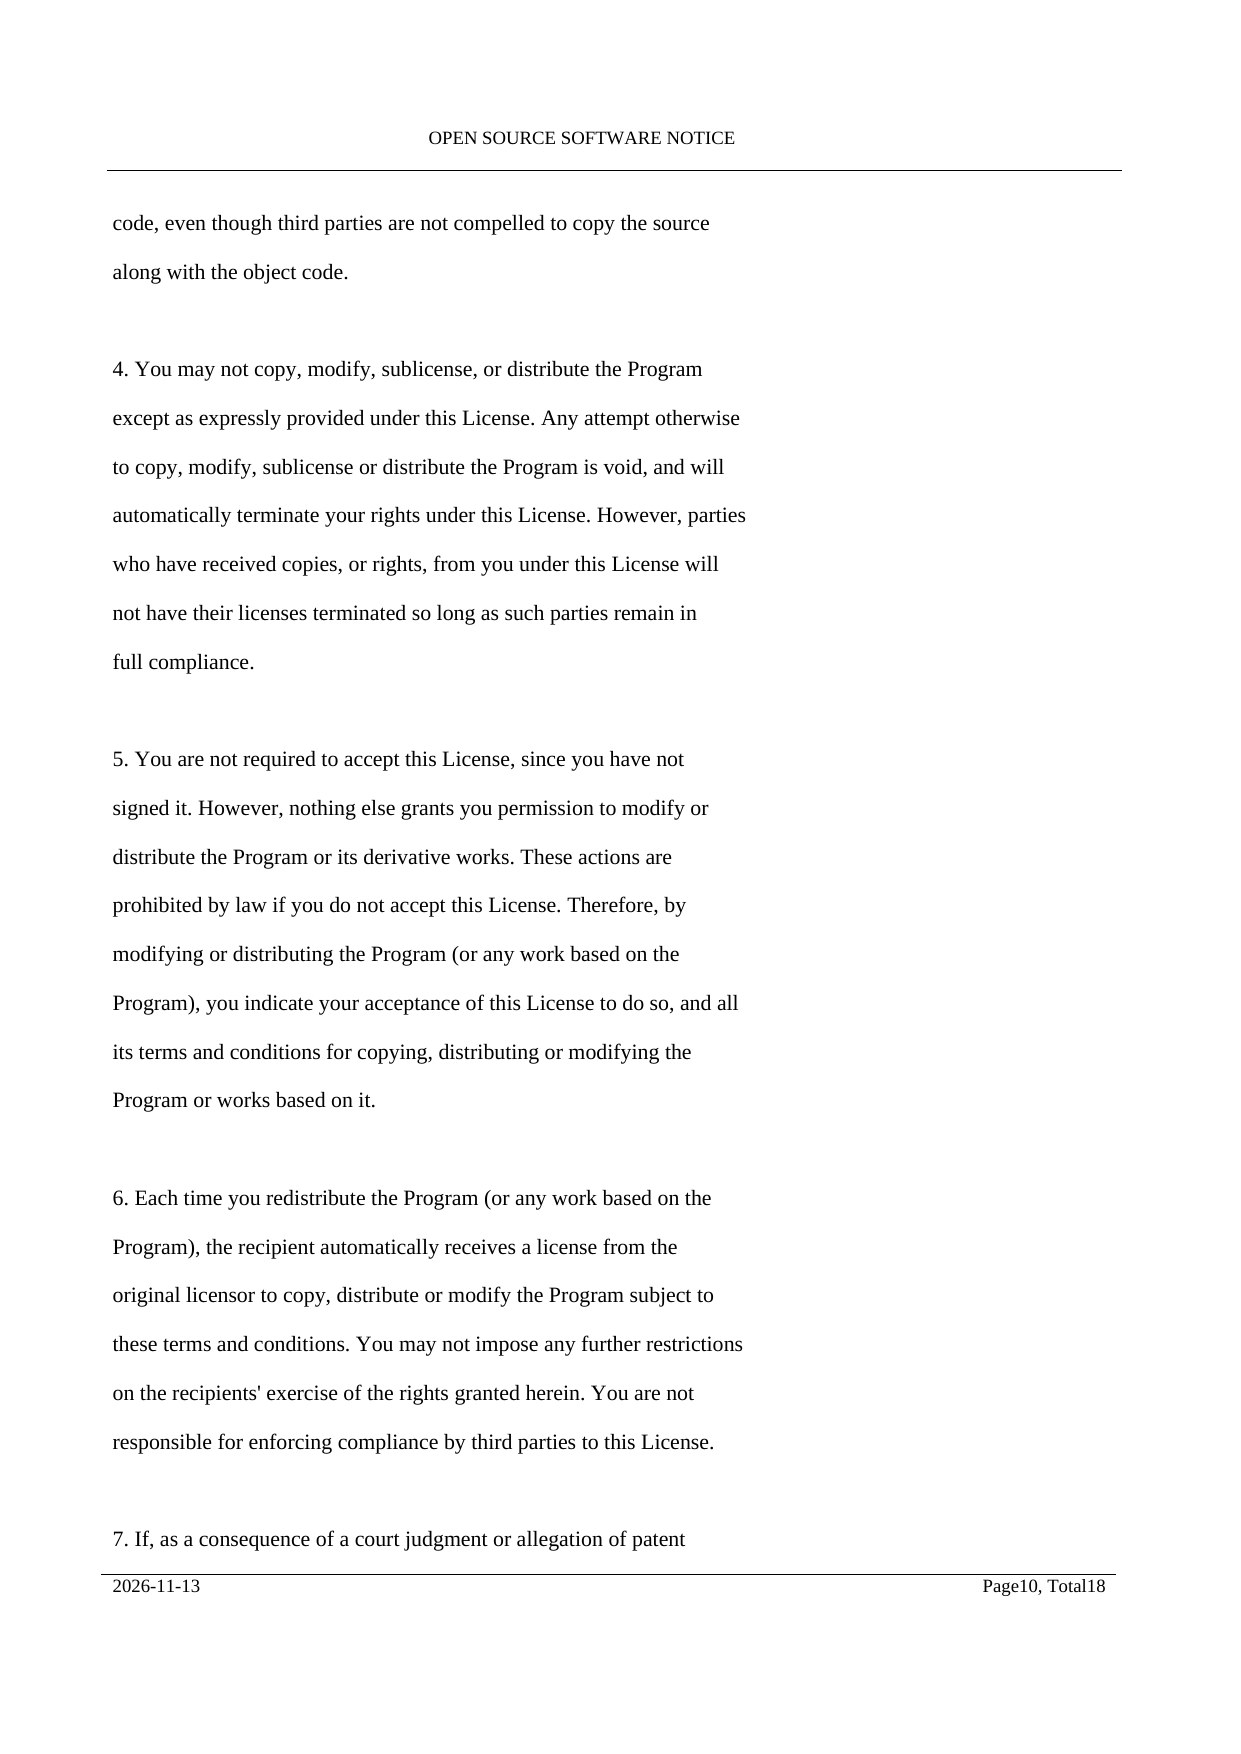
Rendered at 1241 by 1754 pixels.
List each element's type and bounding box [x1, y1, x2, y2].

text [112, 206, 1128, 1555]
